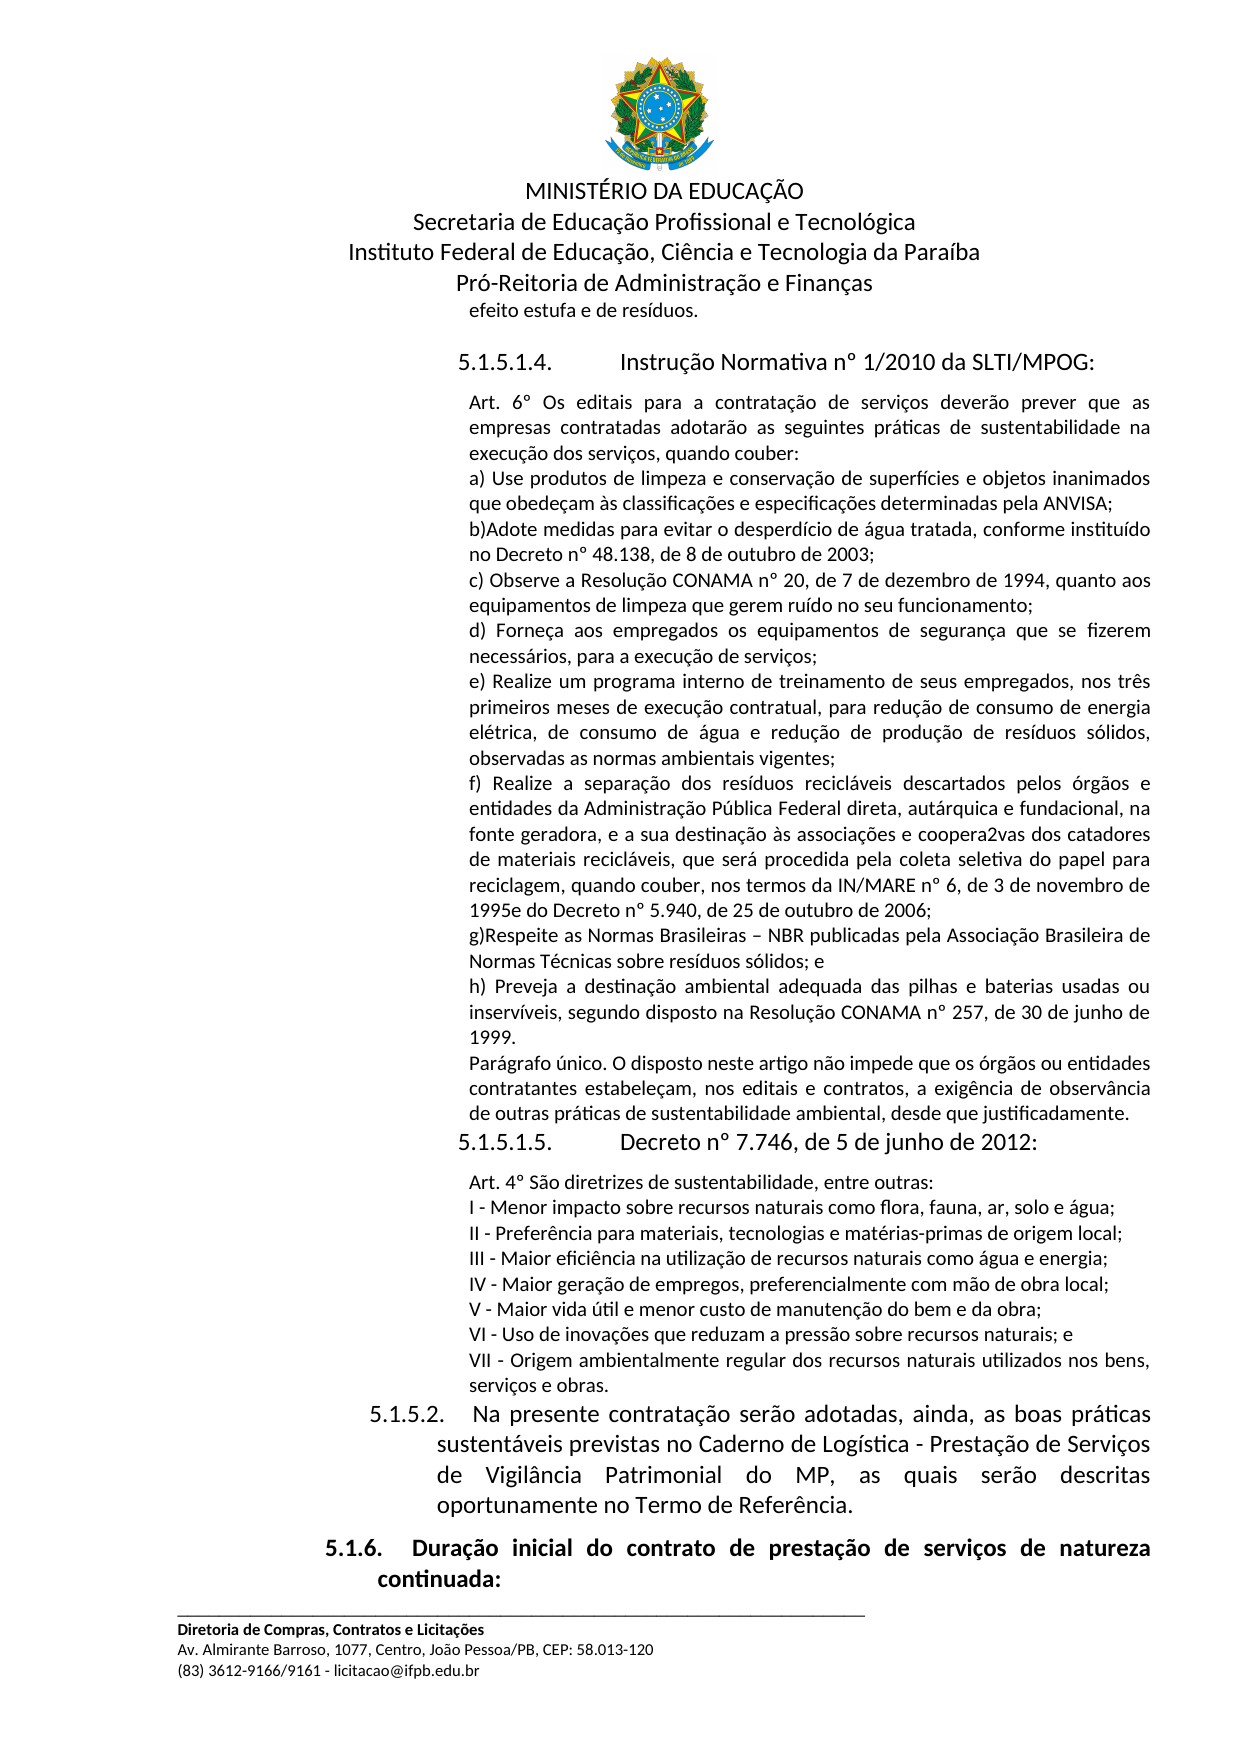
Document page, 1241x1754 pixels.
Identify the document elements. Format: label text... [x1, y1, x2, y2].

list Art. 4º São diretrizes de sustentabilidade, entre outras: [469, 1169, 1152, 1194]
list Art. 6º Os editais para a contratação de serviços deverão prever que as empresas contratadas adotarão as seguintes práticas de sustentabilidade na execução dos serviços, quando couber: [469, 389, 1152, 465]
list c) Observe a Resolução CONAMA nº 20, de 7 de dezembro de 1994, quanto aos equipamentos de limpeza que gerem ruído no seu funcionamento; [469, 567, 1152, 618]
list Na presente contratação serão adotadas, ainda, as boas práticas sustentáveis previstas no Caderno de Logística - Prestação de Serviços de Vigilância Patrimonial do MP, as quais serão descritas oportunamente no Termo de Referência. [369, 1398, 1152, 1520]
list V - Maior vida útil e menor custo de manutenção do bem e da obra; [469, 1296, 1152, 1322]
list f) Realize a separação dos resíduos recicláveis descartados pelos órgãos e entidades da Administração Pública Federal direta, autárquica e fundacional, na fonte geradora, e a sua destinação às associações e coopera2vas dos catadores de materiais recicláveis, que será procedida pela coleta seletiva do papel para reciclagem, quando couber, nos termos da IN/MARE nº 6, de 3 de novembro de 1995e do Decreto nº 5.940, de 25 de outubro de 2006; [469, 770, 1152, 923]
list III - Maior eficiência na utilização de recursos naturais como água e energia; [469, 1245, 1152, 1271]
list g)Respeite as Normas Brasileiras – NBR publicadas pela Associação Brasileira de Normas Técnicas sobre resíduos sólidos; e [469, 923, 1152, 973]
list Parágrafo único. O disposto neste artigo não impede que os órgãos ou entidades contratantes estabeleçam, nos editais e contratos, a exigência de observância de outras práticas de sustentabilidade ambiental, desde que justificadamente. [469, 1050, 1152, 1126]
picture [601, 54, 718, 174]
list I - Menor impacto sobre recursos naturais como flora, fauna, ar, solo e água; [469, 1194, 1152, 1220]
list Decreto nº 7.746, de 5 de junho de 2012: [458, 1126, 1152, 1157]
list a) Use produtos de limpeza e conservação de superfícies e objetos inanimados que obedeçam às classificações e especificações determinadas pela ANVISA; [469, 465, 1152, 516]
list h) Preveja a destinação ambiental adequada das pilhas e baterias usadas ou inservíveis, segundo disposto na Resolução CONAMA nº 257, de 30 de junho de 1999. [469, 973, 1152, 1050]
list e) Realize um programa interno de treinamento de seus empregados, nos três primeiros meses de execução contratual, para redução de consumo de energia elétrica, de consumo de água e redução de produção de resíduos sólidos, observadas as normas ambientais vigentes; [469, 668, 1152, 770]
list IV - Maior geração de empregos, preferencialmente com mão de obra local; [469, 1271, 1152, 1296]
list Duração inicial do contrato de prestação de serviços de natureza continuada: [325, 1532, 1152, 1593]
list II - Preferência para materiais, tecnologias e matérias-primas de origem local; [469, 1220, 1152, 1245]
list VII - Origem ambientalmente regular dos recursos naturais utilizados nos bens, serviços e obras. [469, 1347, 1152, 1398]
list Instrução Normativa nº 1/2010 da SLTI/MPOG: [458, 346, 1152, 376]
list VI - Uso de inovações que reduzam a pressão sobre recursos naturais; e [469, 1322, 1152, 1347]
list d) Forneça aos empregados os equipamentos de segurança que se ﬁzerem necessários, para a execução de serviços; [469, 618, 1152, 668]
list b)Adote medidas para evitar o desperdício de água tratada, conforme instituído no Decreto nº 48.138, de 8 de outubro de 2003; [469, 516, 1152, 567]
